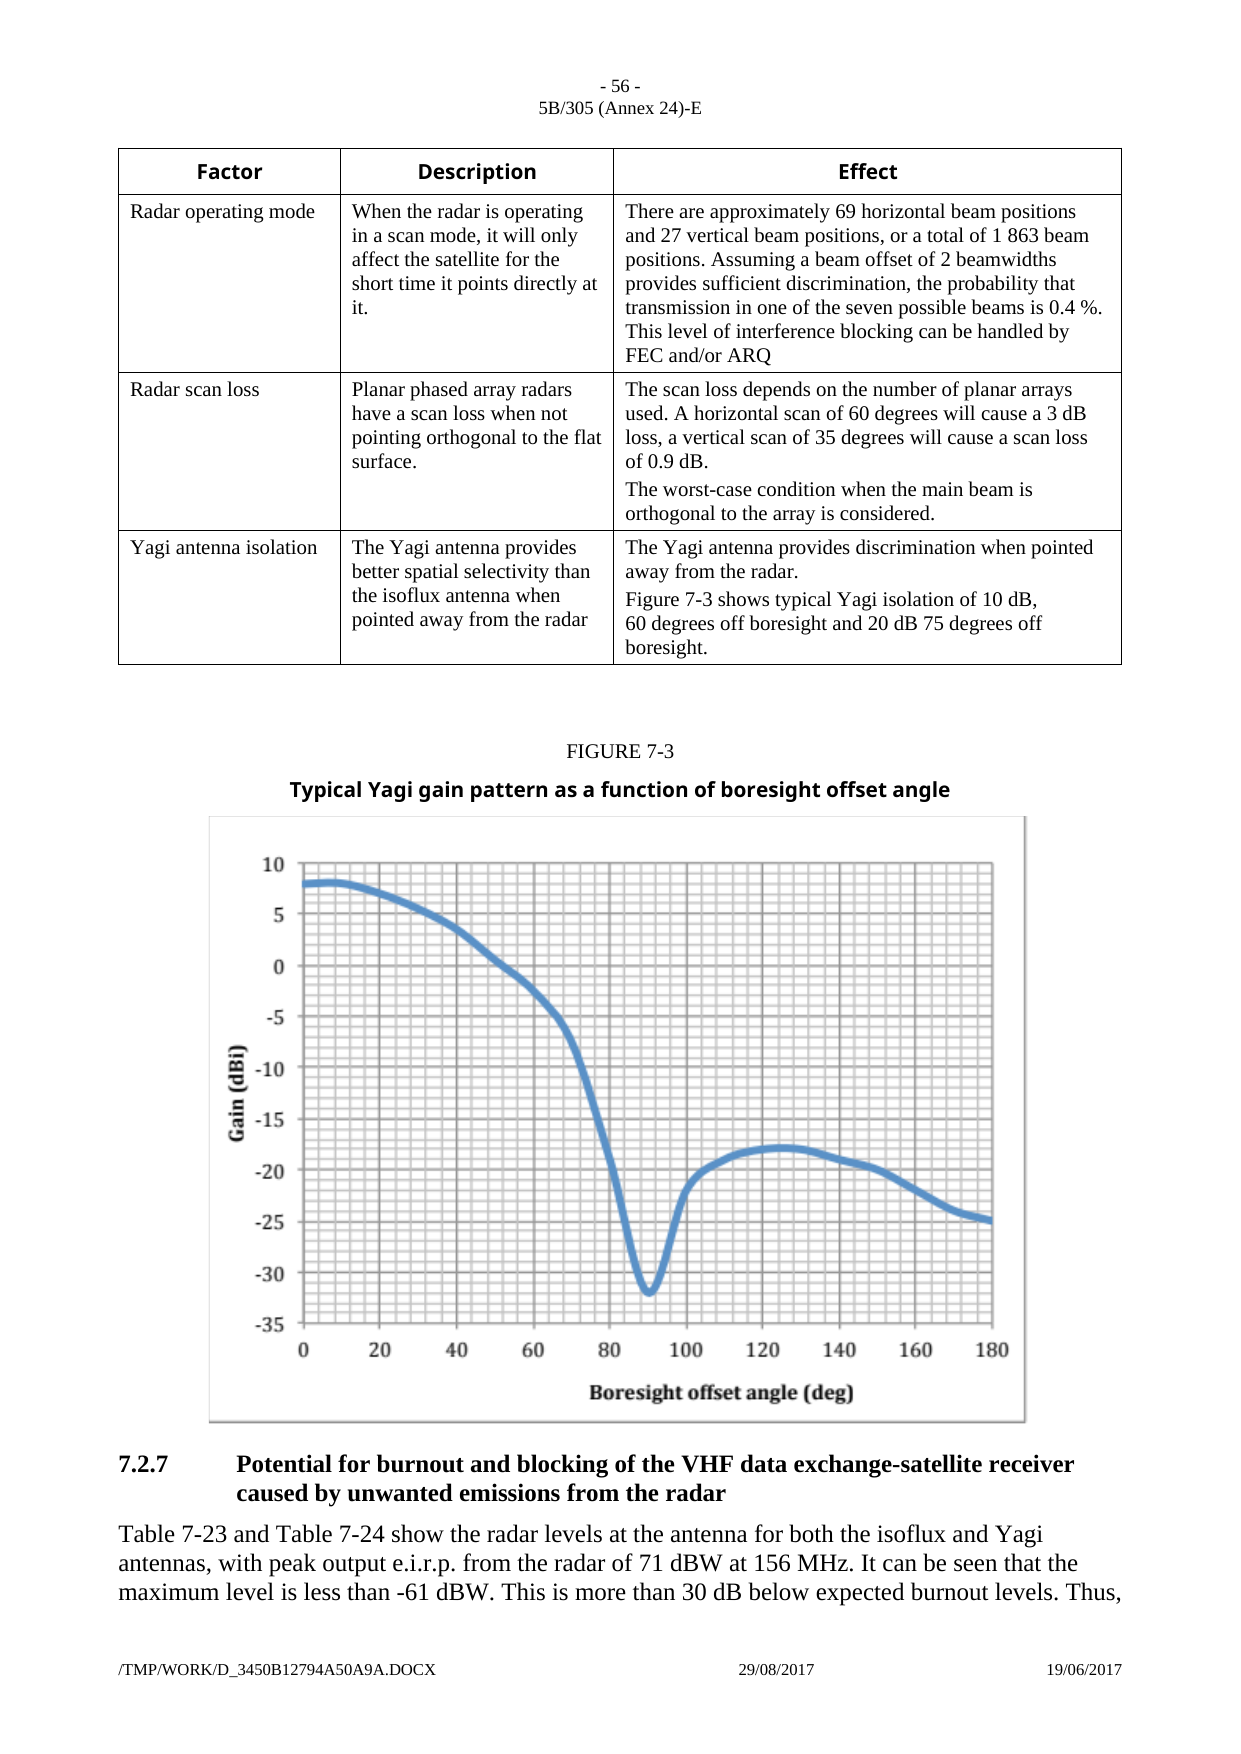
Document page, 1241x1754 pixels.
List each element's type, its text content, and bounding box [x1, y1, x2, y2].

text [118, 1519, 1122, 1606]
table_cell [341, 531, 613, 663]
text FIGURE 7-3 [118, 738, 1122, 763]
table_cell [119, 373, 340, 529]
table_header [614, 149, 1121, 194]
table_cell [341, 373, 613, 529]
title Typical Yagi gain pattern as a function of boresight offset angle [118, 775, 1122, 803]
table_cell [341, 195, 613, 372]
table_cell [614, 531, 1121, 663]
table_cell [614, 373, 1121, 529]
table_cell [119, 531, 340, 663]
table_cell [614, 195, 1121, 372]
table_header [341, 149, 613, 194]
subtitle 7.2.7 Potential for burnout and blocking of the VHF data exchange-satellite receiver caused by unwanted emissions from the radar [118, 1449, 1122, 1507]
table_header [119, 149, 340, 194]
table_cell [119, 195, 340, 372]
